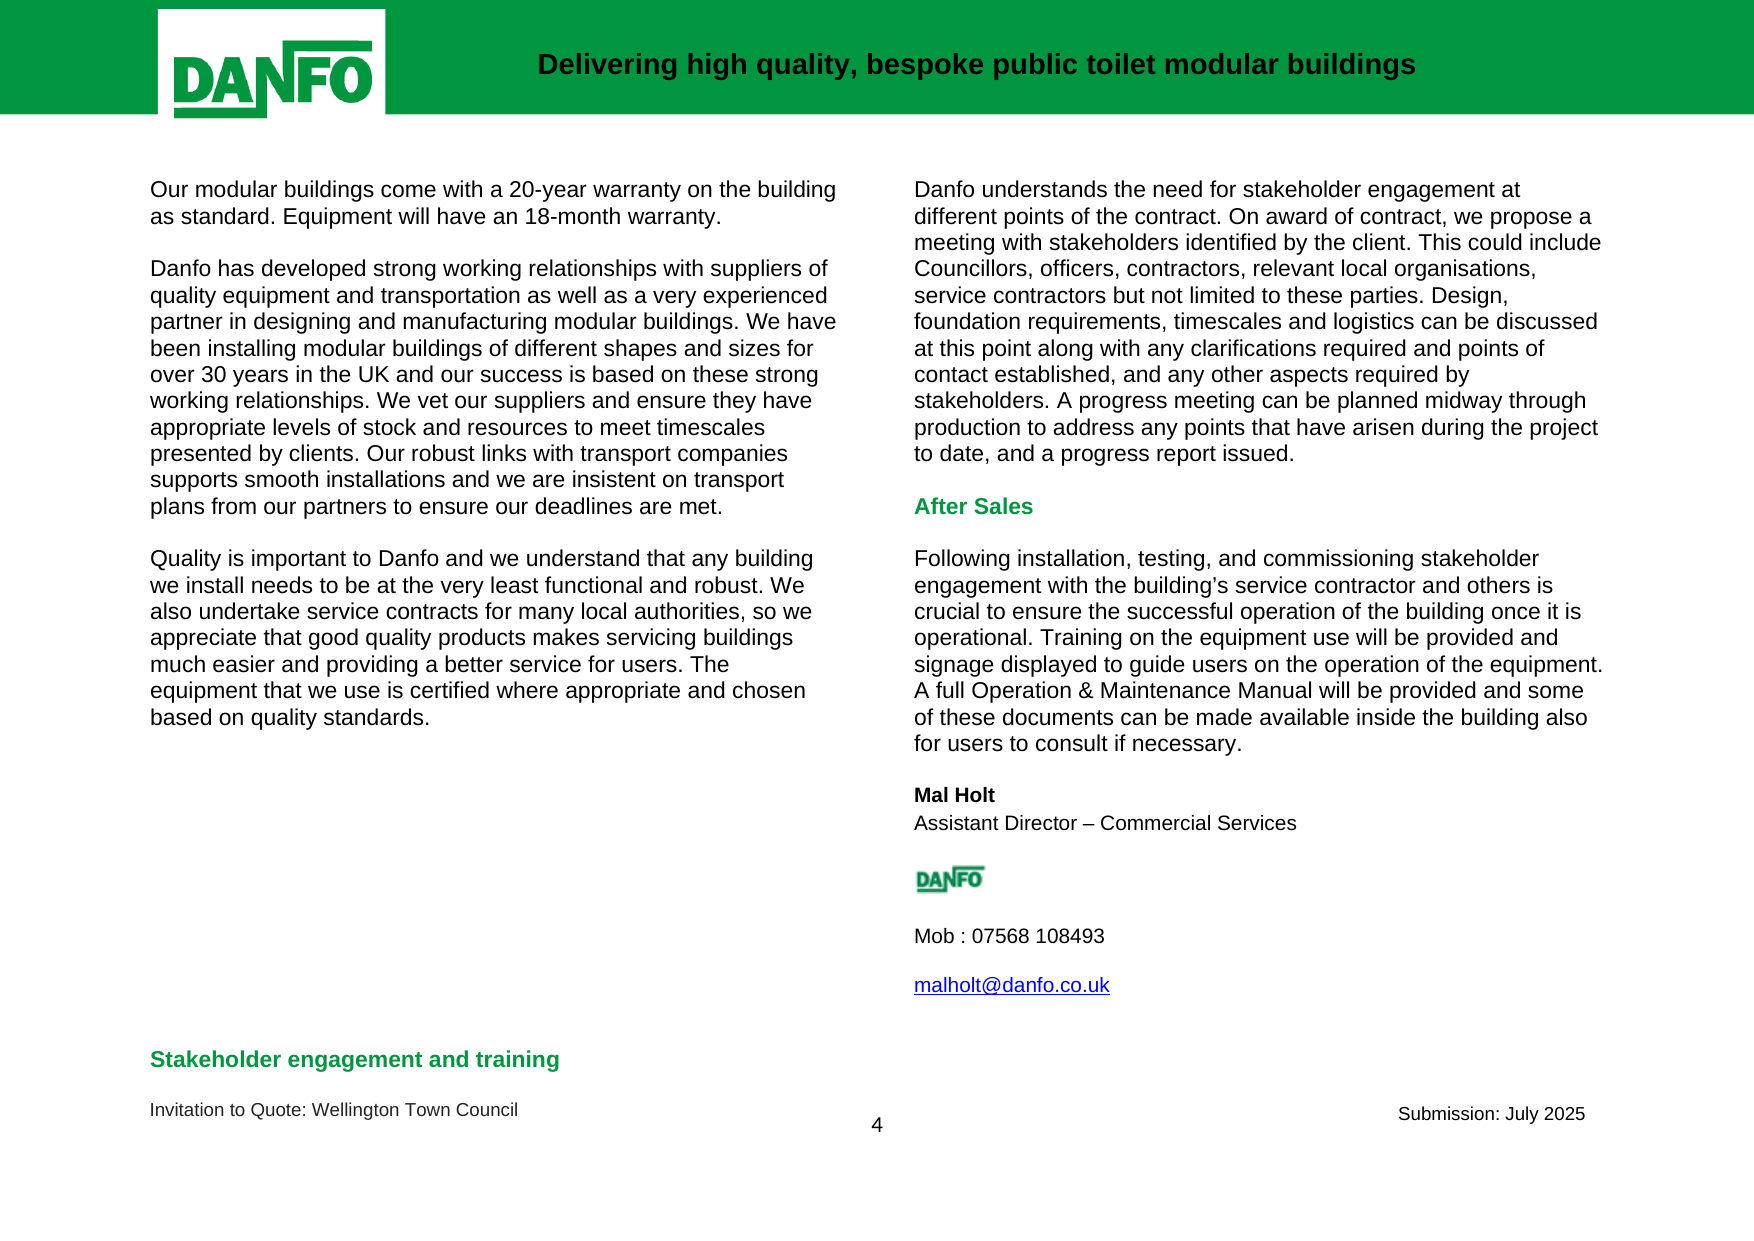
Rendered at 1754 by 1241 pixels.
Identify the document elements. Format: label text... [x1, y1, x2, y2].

text Mob : 07568 108493 [914, 924, 1604, 948]
text malholt@danfo.co.uk [914, 973, 1604, 997]
text Danfo has developed strong working relationships with suppliers of quality equipment and transportation as well as a very experienced partner in designing and manufacturing modular buildings. We have been installing modular buildings of different shapes and sizes for over 30 years in the UK and our success is based on these strong working relationships. We vet our suppliers and ensure they have appropriate levels of stock and resources to meet timescales presented by clients. Our robust links with transport companies supports smooth installations and we are insistent on transport plans from our partners to ensure our deadlines are met. [150, 255, 840, 519]
text Our modular buildings come with a 20-year warranty on the building as standard. Equipment will have an 18-month warranty. [150, 176, 840, 229]
text After Sales [914, 493, 1604, 519]
picture [174, 31, 372, 120]
text Danfo understands the need for stakeholder engagement at different points of the contract. On award of contract, we propose a meeting with stakeholders identified by the client. This could include Councillors, officers, contractors, relevant local organisations, service contractors but not limited to these parties. Design, foundation requirements, timescales and logistics can be discussed at this point along with any clarifications required and points of contact established, and any other aspects required by stakeholders. A progress meeting can be planned midway through production to address any points that have arisen during the project to date, and a progress report issued. [914, 176, 1604, 466]
text Following installation, testing, and commissioning stakeholder engagement with the building’s service contractor and others is crucial to ensure the successful operation of the building once it is operational. Training on the equipment use will be provided and signage displayed to guide users on the operation of the equipment. A full Operation & Maintenance Manual will be provided and some of these documents can be made available inside the building also for users to consult if necessary. [914, 545, 1604, 756]
text Mal Holt Assistant Director – Commercial Services [914, 782, 1604, 835]
text Stakeholder engagement and training [150, 1046, 840, 1072]
picture [913, 865, 989, 894]
text Quality is important to Danfo and we understand that any building we install needs to be at the very least functional and robust. We also undertake service contracts for many local authorities, so we appreciate that good quality products makes servicing buildings much easier and providing a better service for users. The equipment that we use is certified where appropriate and chosen based on quality standards. [150, 545, 840, 730]
